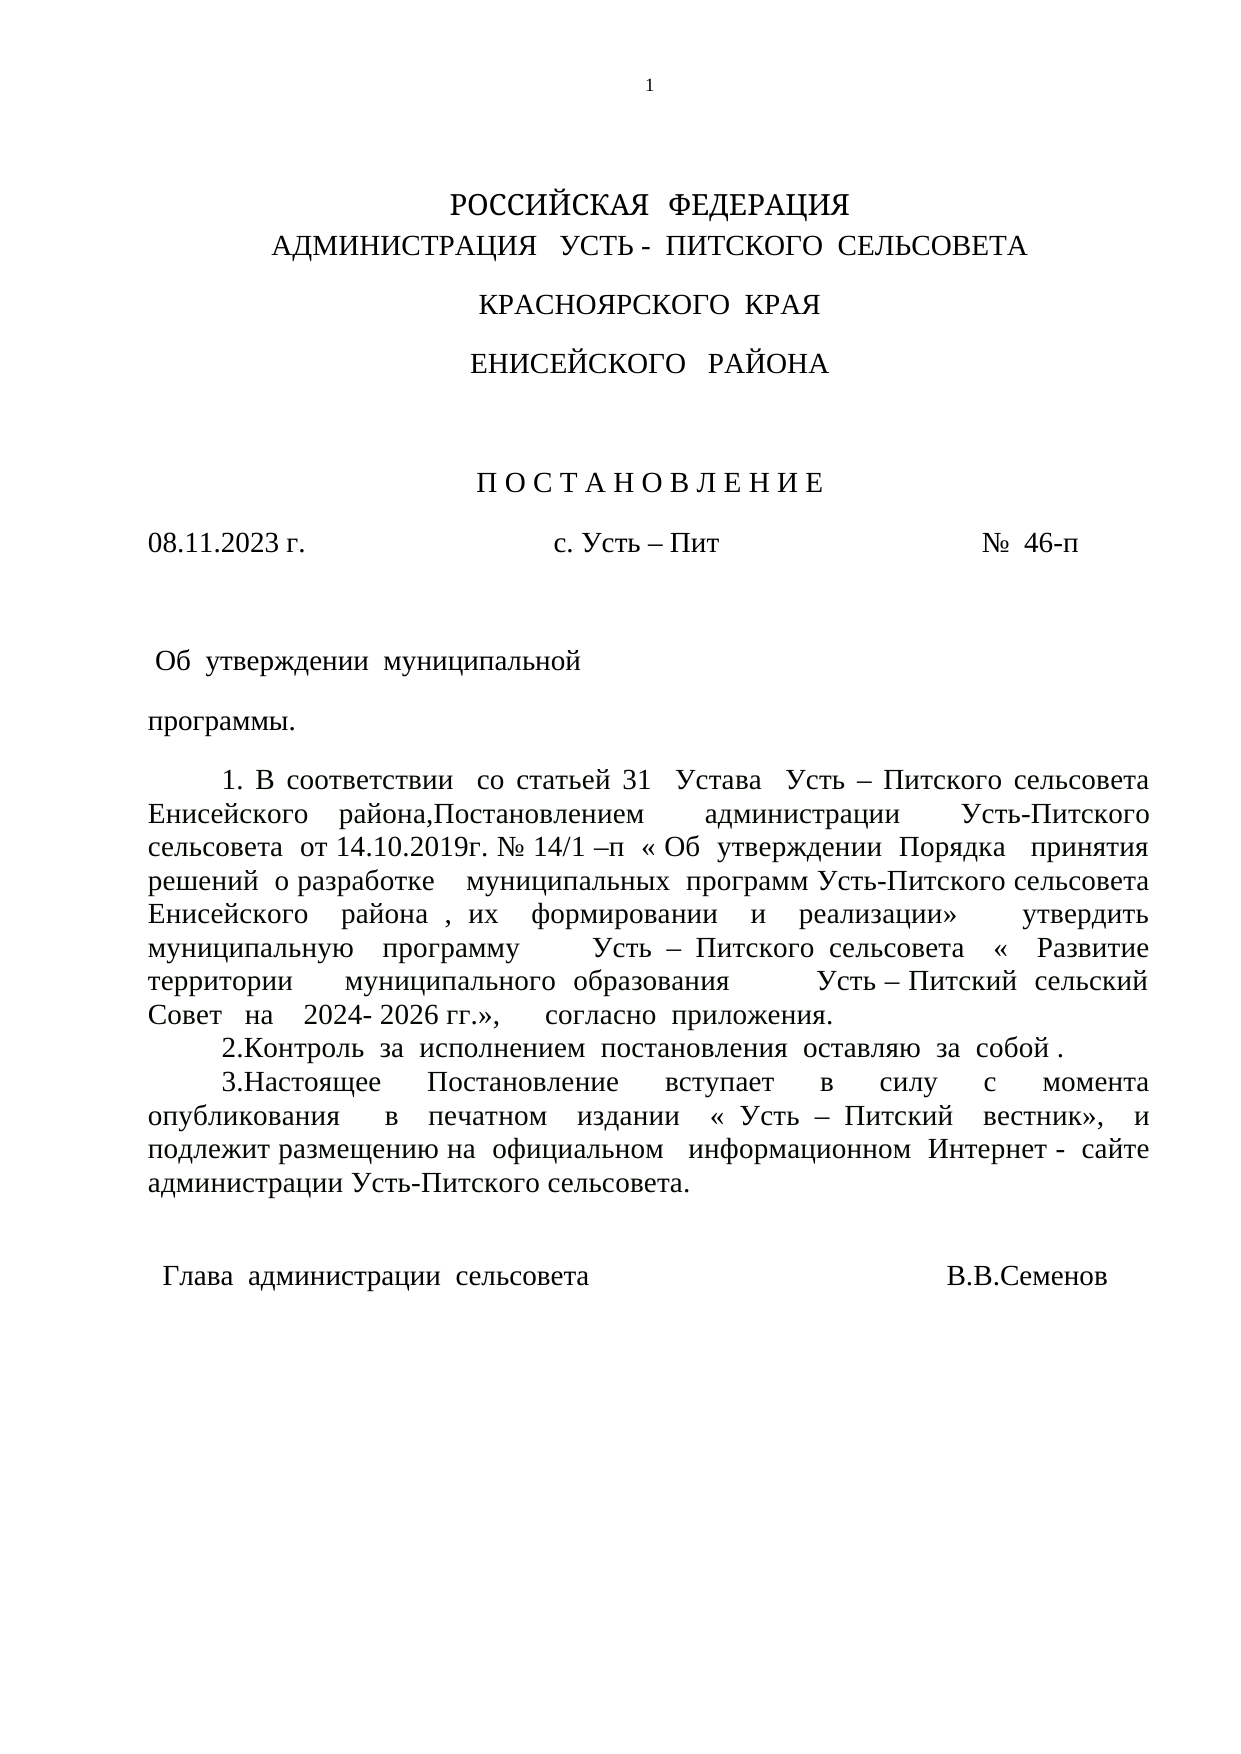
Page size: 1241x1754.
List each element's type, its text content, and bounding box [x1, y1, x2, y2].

text ЕНИСЕЙСКОГО РАЙОНА [148, 347, 1152, 380]
text 1. В соответствии со статьей 31 Устава Усть – Питского сельсовета Енисейского района,Постановлением администрации Усть-Питского сельсовета от 14.10.2019г. № 14/1 –п « Об утверждении Порядка принятия решений о разработке муниципальных программ Усть-Питского сельсовета Енисейского района , их формировании и реализации» утвердить муниципальную программу Усть – Питского сельсовета « Развитие территории муниципального образования Усть – Питский сельский Совет на 2024- 2026 гг.», согласно приложения. [148, 762, 1152, 1031]
text 08.11.2023 г. с. Усть – Пит № 46-п [148, 525, 1152, 558]
text П О С Т А Н О В Л Е Н И Е [148, 465, 1152, 499]
text Об утверждении муниципальной [148, 643, 1152, 677]
text программы. [148, 703, 1152, 736]
subtitle РОССИЙСКАЯ ФЕДЕРАЦИЯ [148, 189, 1152, 223]
text КРАСНОЯРСКОГО КРАЯ [148, 287, 1152, 321]
text АДМИНИСТРАЦИЯ УСТЬ - ПИТСКОГО СЕЛЬСОВЕТА [148, 228, 1152, 261]
text 2.Контроль за исполнением постановления оставляю за собой . [148, 1031, 1152, 1064]
text 3.Настоящее Постановление вступает в силу с момента опубликования в печатном издании « Усть – Питский вестник», и подлежит размещению на официальном информационном Интернет - сайте администрации Усть-Питского сельсовета. [148, 1064, 1152, 1198]
text Глава администрации сельсовета В.В.Семенов [148, 1258, 1152, 1291]
